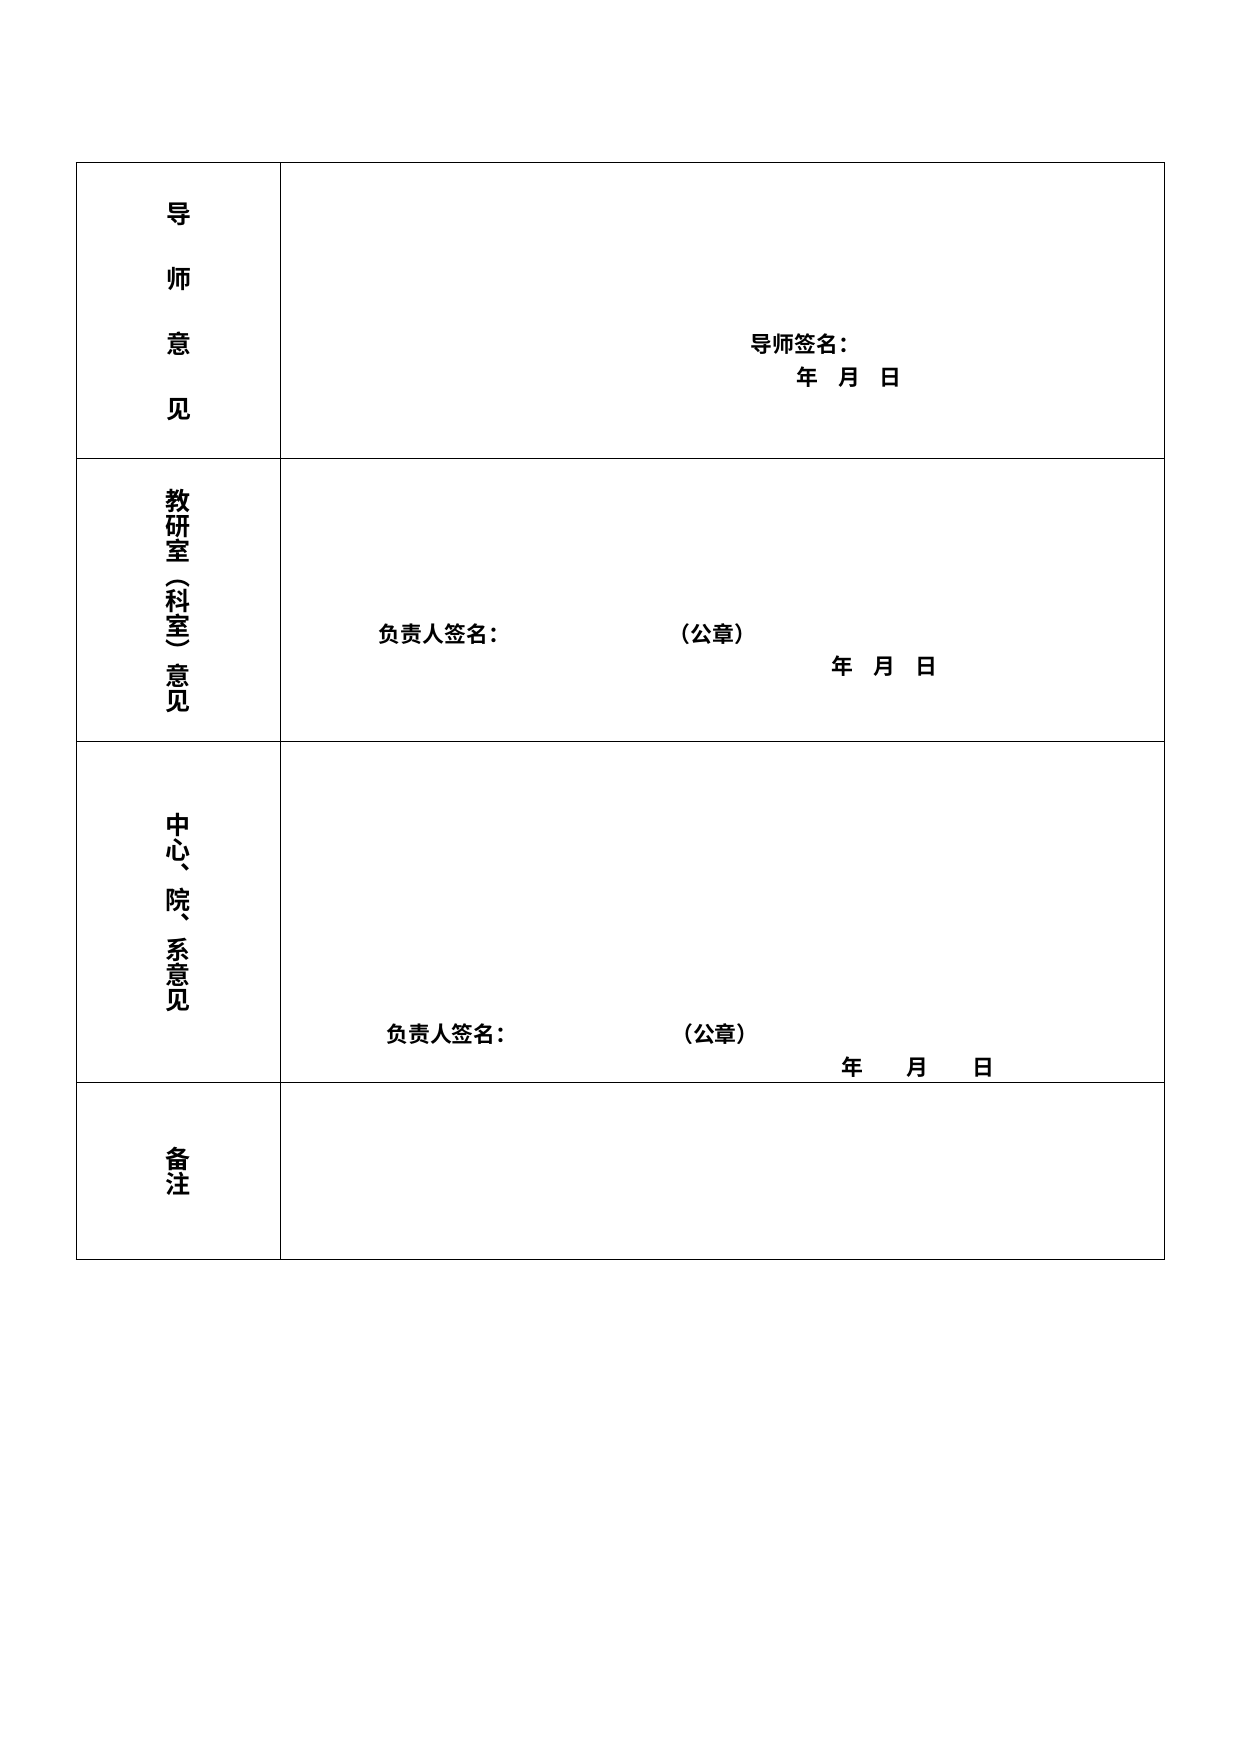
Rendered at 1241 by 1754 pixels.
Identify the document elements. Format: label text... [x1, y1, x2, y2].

table_cell 负责人签名： （公章） 年 月 日 [281, 459, 1164, 741]
table_cell [281, 1083, 1164, 1259]
table_cell 教研室（科室）意见 [77, 459, 280, 741]
table_cell 负责人签名： （公章） 年 月 日 [281, 742, 1164, 1082]
table_header 导师签名： 年 月 日 [281, 163, 1164, 458]
table_header 导 师 意 见 [77, 163, 280, 458]
table_cell 中心、院、系意见 [77, 742, 280, 1082]
table_cell 备注 [77, 1083, 280, 1259]
